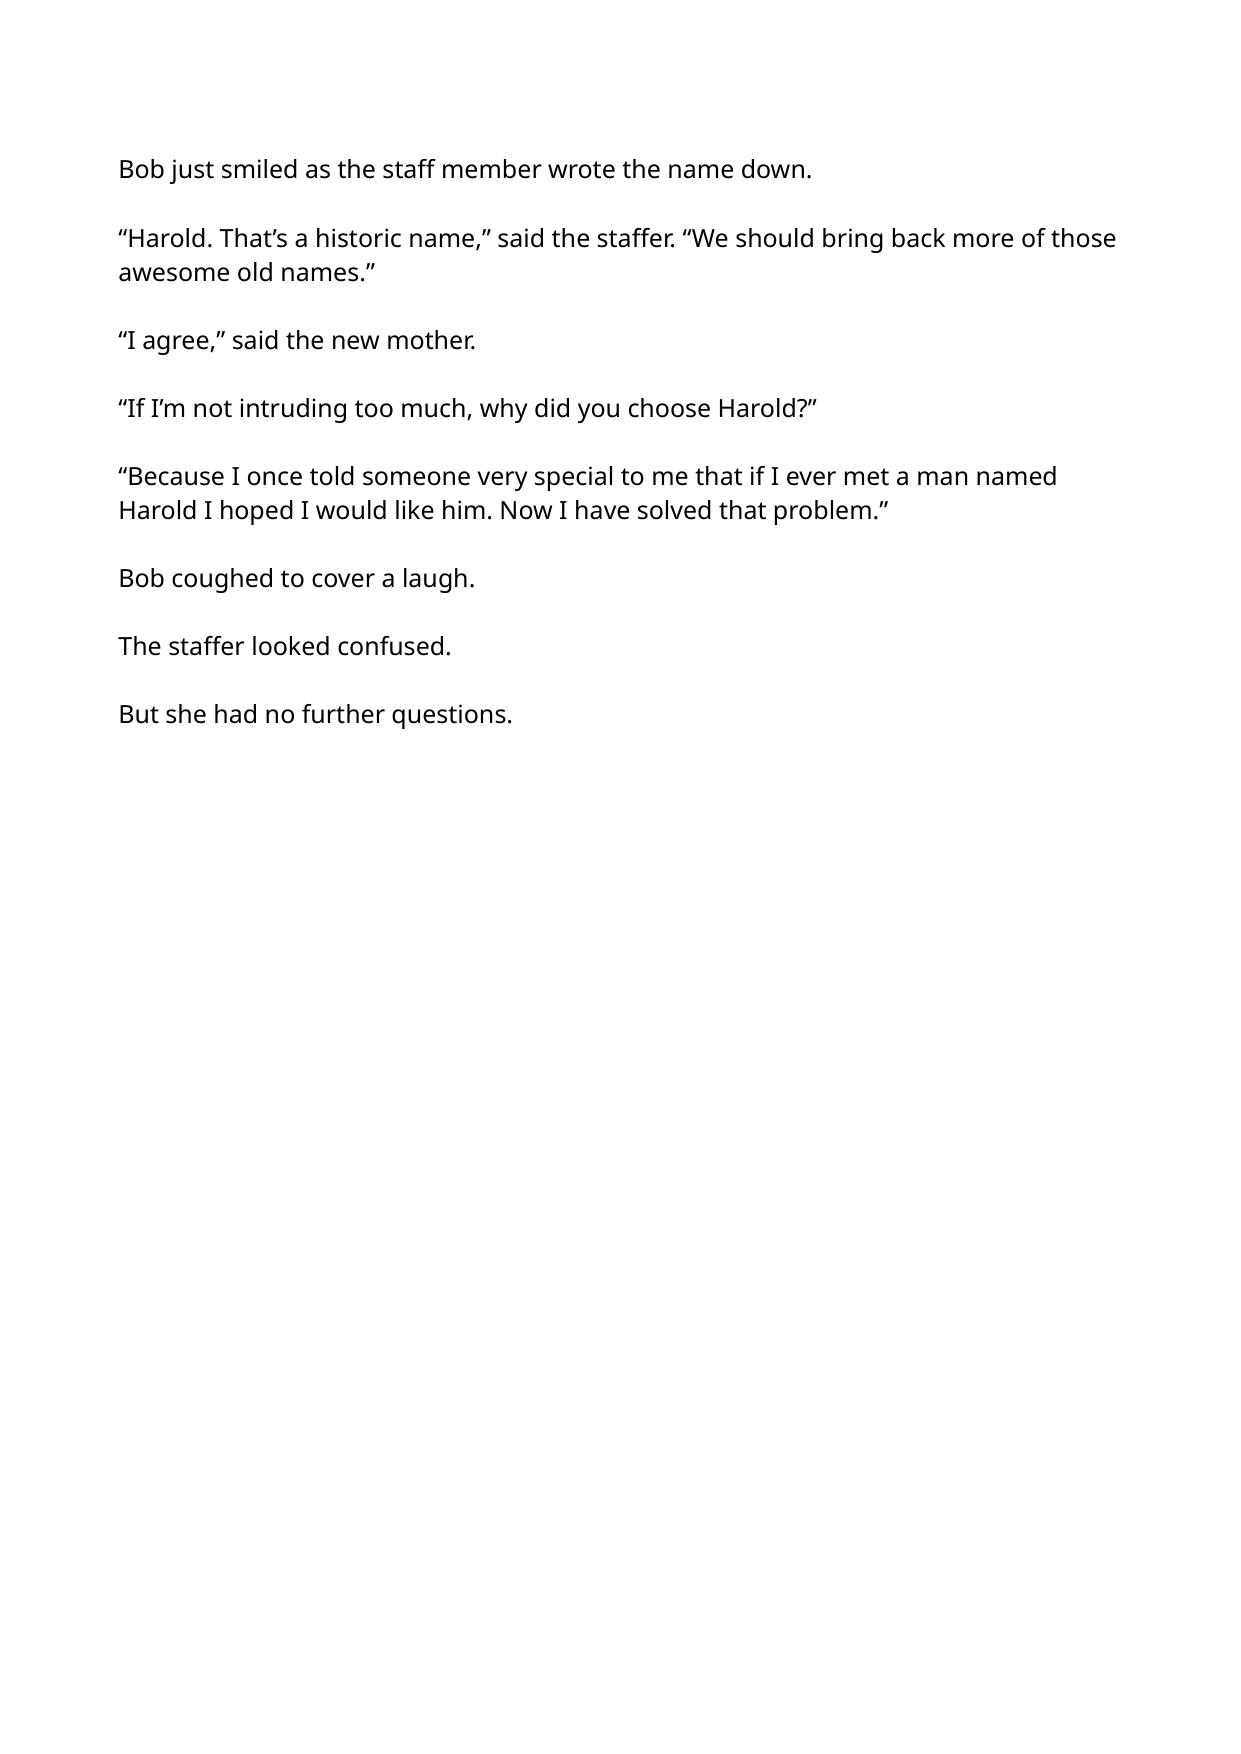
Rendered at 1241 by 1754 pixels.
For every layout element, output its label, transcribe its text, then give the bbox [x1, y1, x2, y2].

text “I agree,” said the new mother. [118, 322, 1122, 357]
text The staffer looked confused. [118, 629, 1122, 663]
text But she had no further questions. [118, 697, 1122, 731]
text Bob coughed to cover a laugh. [118, 561, 1122, 595]
text “Because I once told someone very special to me that if I ever met a man named Harold I hoped I would like him. Now I have solved that problem.” [118, 459, 1122, 527]
text “Harold. That’s a historic name,” said the staffer. “We should bring back more of those awesome old names.” [118, 220, 1122, 288]
text Bob just smiled as the staff member wrote the name down. [118, 152, 1122, 186]
text “If I’m not intruding too much, why did you choose Harold?” [118, 391, 1122, 425]
